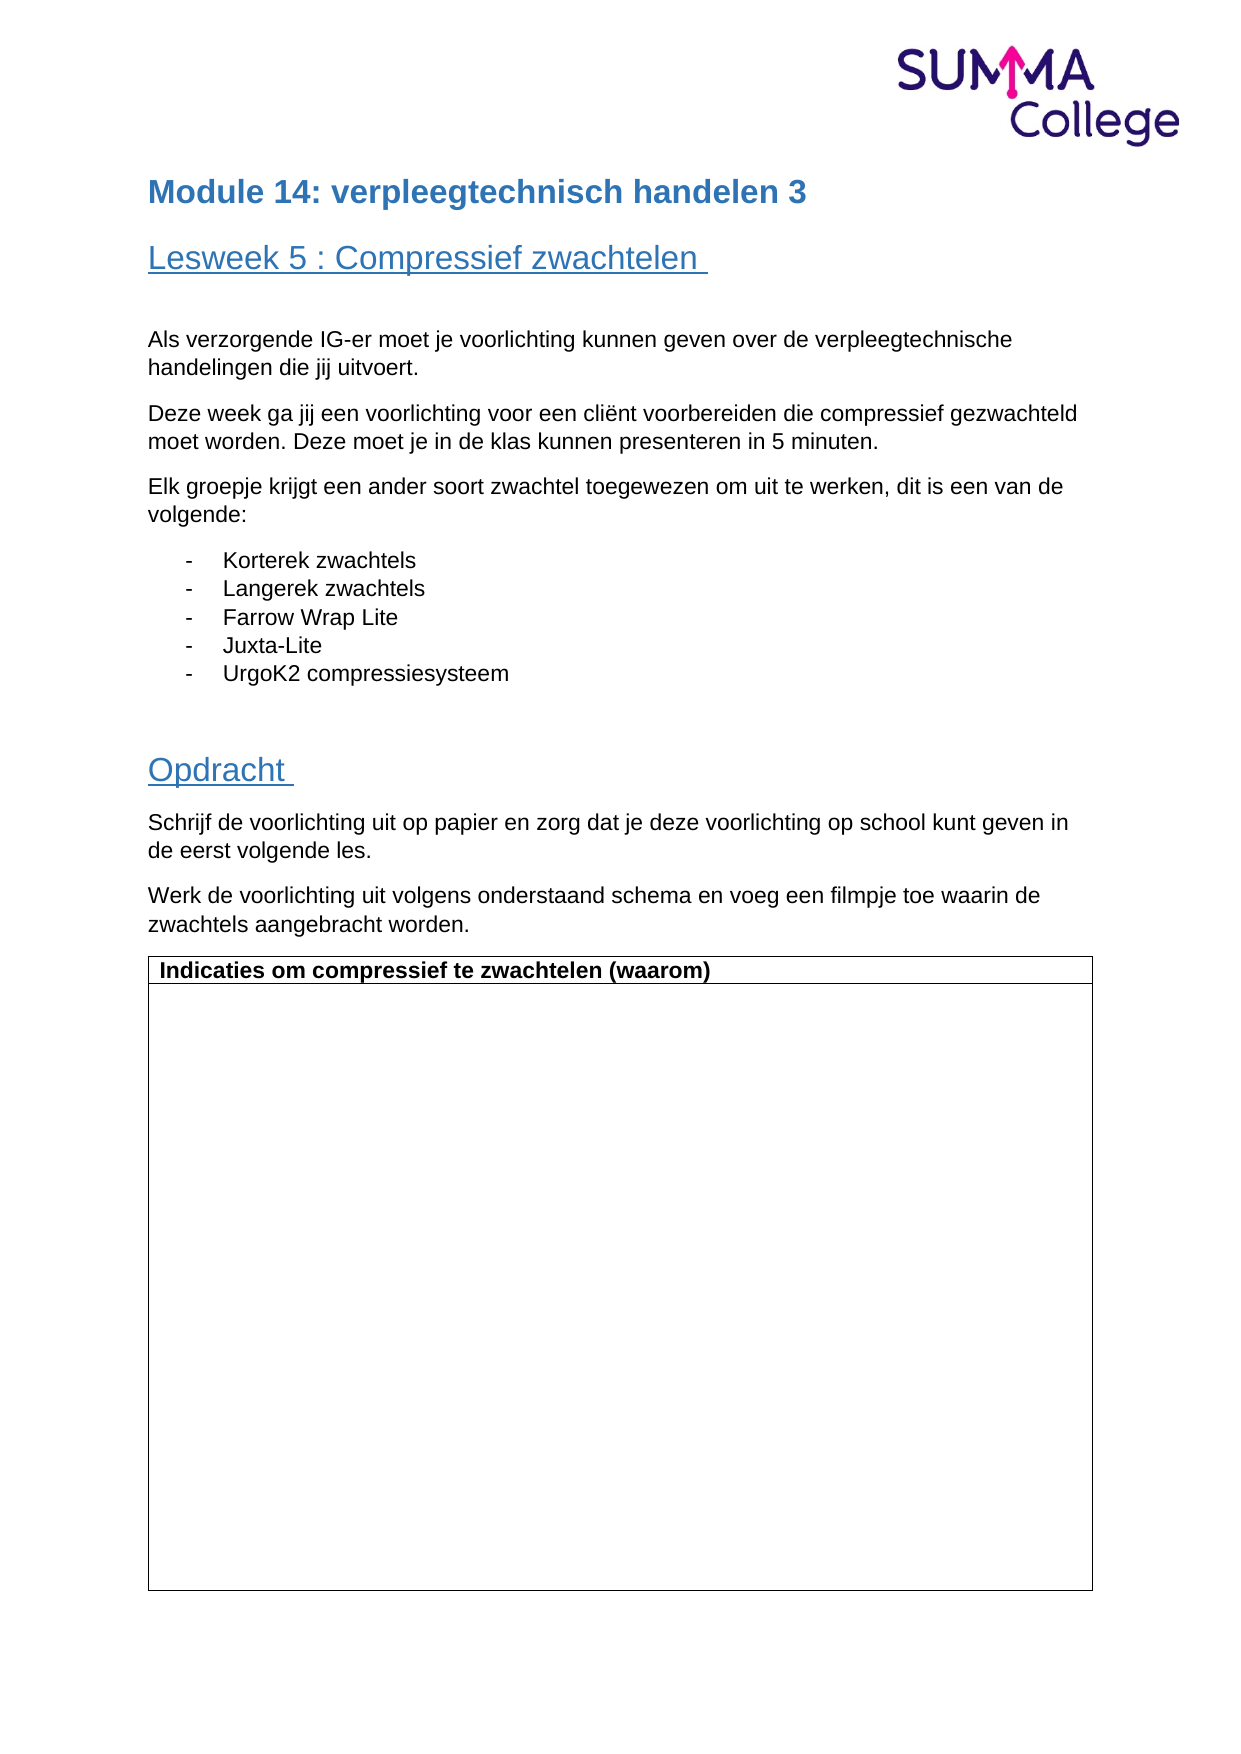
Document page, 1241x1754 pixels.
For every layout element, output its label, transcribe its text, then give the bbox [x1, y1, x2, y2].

text Werk de voorlichting uit volgens onderstaand schema en voeg een filmpje toe waarin de zwachtels aangebracht worden. [148, 882, 1093, 937]
list Farrow Wrap Lite [185, 603, 1093, 630]
list Korterek zwachtels [185, 547, 1093, 573]
text Schrijf de voorlichting uit op papier en zorg dat je deze voorlichting op school kunt geven in de eerst volgende les. [148, 809, 1093, 863]
picture [897, 45, 1180, 147]
list Langerek zwachtels [185, 575, 1093, 601]
subtitle Module 14: verpleegtechnisch handelen 3 [148, 173, 1093, 211]
table_cell [149, 984, 1092, 1590]
subtitle Lesweek 5 : Compressief zwachtelen [148, 238, 1093, 277]
text Elk groepje krijgt een ander soort zwachtel toegewezen om uit te werken, dit is een van de volgende: [148, 473, 1093, 528]
text Deze week ga jij een voorlichting voor een cliënt voorbereiden die compressief gezwachteld moet worden. Deze moet je in de klas kunnen presenteren in 5 minuten. [148, 399, 1093, 454]
table_header Indicaties om compressief te zwachtelen (waarom) [149, 957, 1092, 983]
text Als verzorgende IG-er moet je voorlichting kunnen geven over de verpleegtechnische handelingen die jij uitvoert. [148, 326, 1093, 381]
text Opdracht [148, 751, 1093, 789]
list UrgoK2 compressiesysteem [185, 660, 1093, 687]
list Juxta-Lite [185, 632, 1093, 658]
